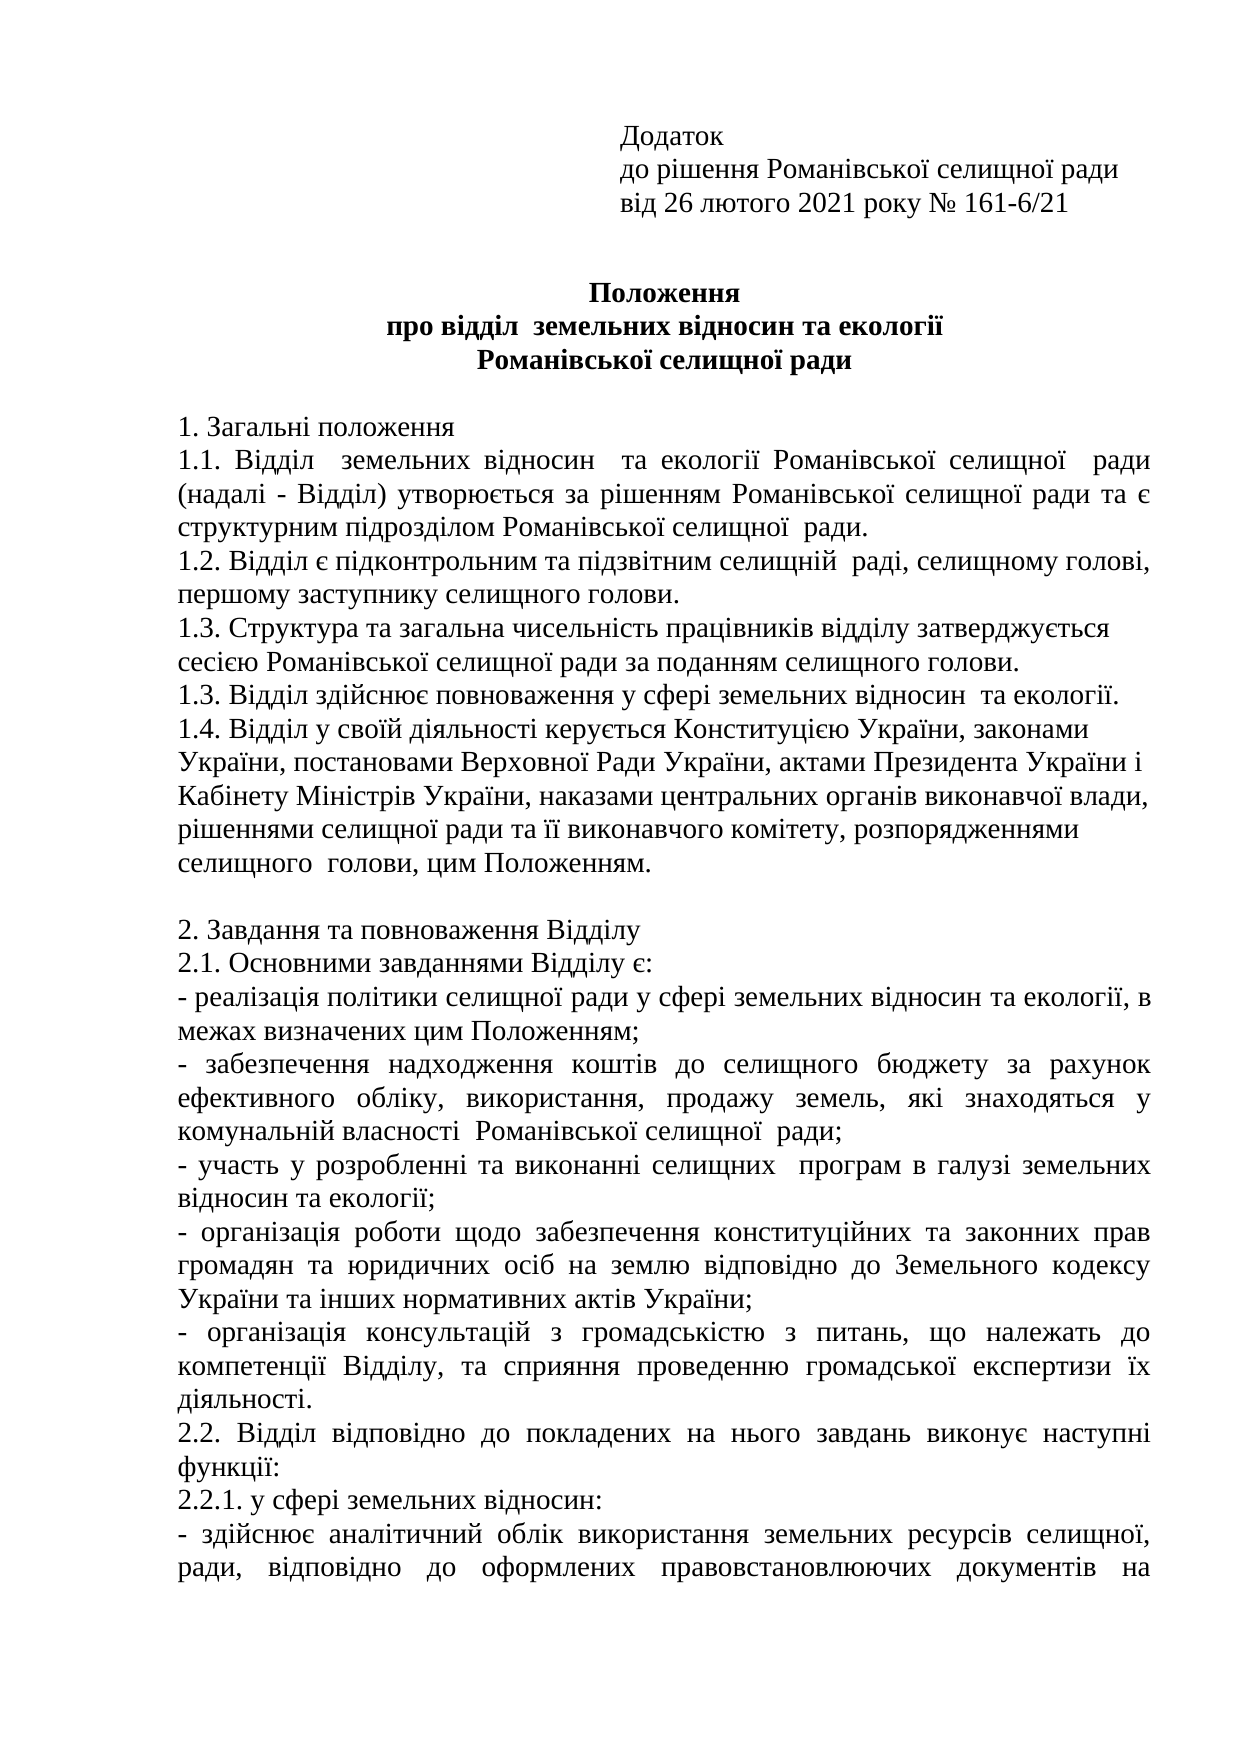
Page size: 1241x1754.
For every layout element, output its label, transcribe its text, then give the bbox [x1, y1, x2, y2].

text - участь у розробленні та виконанні селищних програм в галузі земельних відносин та екології; [177, 1147, 1152, 1214]
text про відділ земельних відносин та екології [177, 308, 1152, 342]
text - організація роботи щодо забезпечення конституційних та законних прав громадян та юридичних осіб на землю відповідно до Земельного кодексу України та інших нормативних актів України; [177, 1214, 1152, 1314]
text до рішення Романівської селищної ради [620, 152, 1152, 185]
text Положення [177, 275, 1152, 308]
text 1. Загальні положення [177, 409, 1152, 442]
text 1.3. Відділ здійснює повноваження у сфері земельних відносин та екології. [177, 677, 1152, 711]
text 1.4. Відділ у своїй діяльності керується Конституцією України, законами України, постановами Верховної Ради України, актами Президента України і Кабінету Міністрів України, наказами центральних органів виконавчої влади, рішеннями селищної ради та її виконавчого комітету, розпорядженнями селищного голови, цим Положенням. [177, 711, 1152, 878]
text 2.2. Відділ відповідно до покладених на нього завдань виконує наступні функції: [177, 1415, 1152, 1482]
text 1.1. Відділ земельних відносин та екології Романівської селищної ради (надалі - Відділ) утворюється за рішенням Романівської селищної ради та є структурним підрозділом Романівської селищної ради. [177, 442, 1152, 543]
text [177, 1516, 1152, 1583]
text 2.1. Основними завданнями Відділу є: [177, 946, 1152, 979]
text - забезпечення надходження коштів до селищного бюджету за рахунок ефективного обліку, використання, продажу земель, які знаходяться у комунальній власності Романівської селищної ради; [177, 1046, 1152, 1147]
text від 26 лютого 2021 року № 161-6/21 [620, 185, 1152, 219]
text - організація консультацій з громадськістю з питань, що належать до компетенції Відділу, та сприяння проведенню громадської експертизи їх діяльності. [177, 1314, 1152, 1415]
text 2.2.1. у сфері земельних відносин: [177, 1482, 1152, 1516]
text 1.2. Відділ є підконтрольним та підзвітним селищній раді, селищному голові, першому заступнику селищного голови. [177, 543, 1152, 610]
text Романівської селищної ради [177, 342, 1152, 375]
text Додаток [620, 118, 1152, 152]
text - реалізація політики селищної ради у сфері земельних відносин та екології, в межах визначених цим Положенням; [177, 979, 1152, 1046]
text 2. Завдання та повноваження Відділу [177, 912, 1152, 946]
text 1.3. Структура та загальна чисельність працівників відділу затверджується сесією Романівської селищної ради за поданням селищного голови. [177, 610, 1152, 677]
